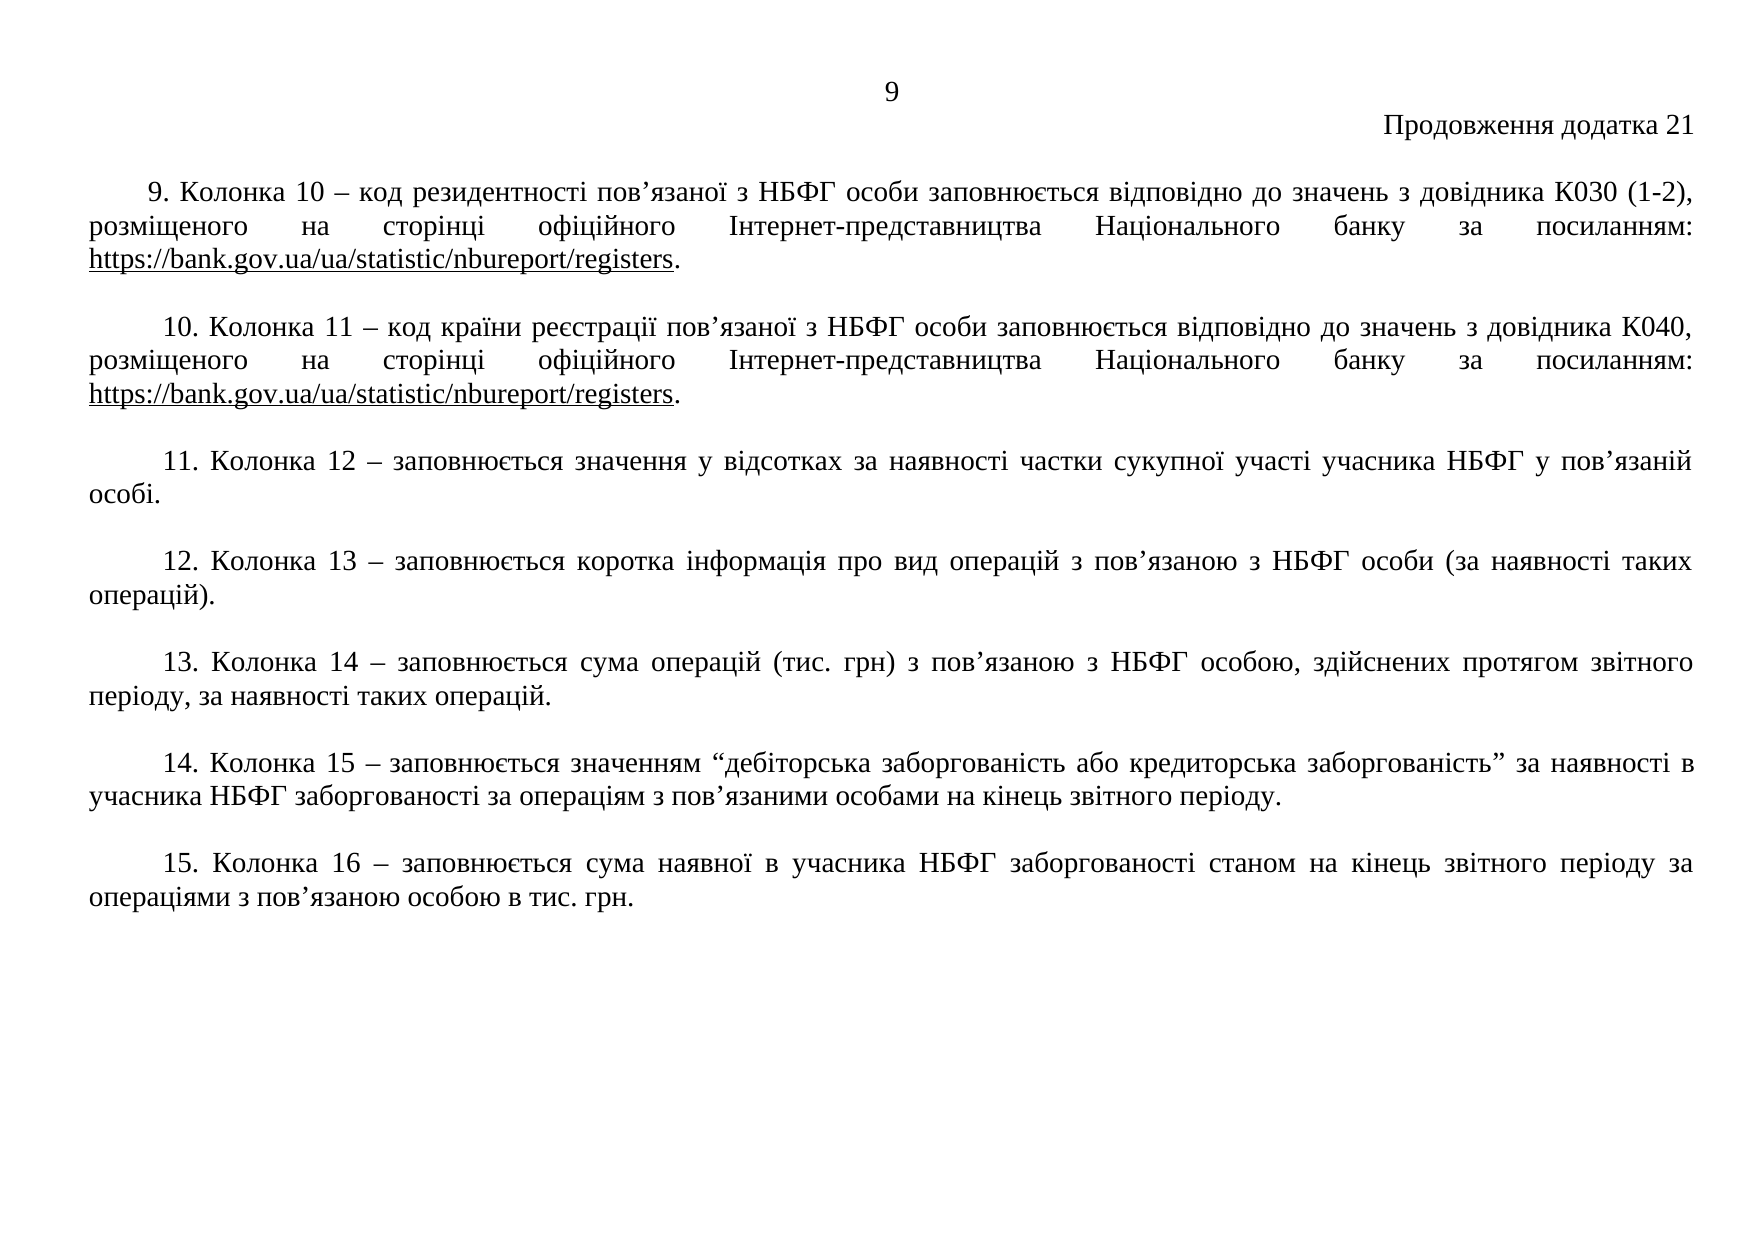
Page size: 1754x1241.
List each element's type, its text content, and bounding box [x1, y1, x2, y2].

list 13. Колонка 14 – заповнюється сума операцій (тис. грн) з пов’язаною з НБФГ особою, здійснених протягом звітного періоду, за наявності таких операцій. [89, 644, 1695, 711]
list 14. Колонка 15 – заповнюється значенням “дебіторська заборгованість або кредиторська заборгованість” за наявності в учасника НБФГ заборгованості за операціям з пов’язаними особами на кінець звітного періоду. [89, 745, 1695, 812]
list 12. Колонка 13 – заповнюється коротка інформація про вид операцій з пов’язаною з НБФГ особи (за наявності таких операцій). [89, 543, 1695, 611]
list 10. Колонка 11 – код країни реєстрації пов’язаної з НБФГ особи заповнюється відповідно до значень з довідника К040, розміщеного на сторінці офіційного Інтернет-представництва Національного банку за посиланням: https://bank.gov.ua/ua/statistic/nbureport/registers. [89, 309, 1695, 409]
list 9. Колонка 10 – код резидентності пов’язаної з НБФГ особи заповнюється відповідно до значень з довідника К030 (1-2), розміщеного на сторінці офіційного Інтернет-представництва Національного банку за посиланням: https://bank.gov.ua/ua/statistic/nbureport/registers. [89, 174, 1695, 275]
list 15. Колонка 16 – заповнюється сума наявної в учасника НБФГ заборгованості станом на кінець звітного періоду за операціями з пов’язаною особою в тис. грн. [89, 845, 1695, 912]
list 11. Колонка 12 – заповнюється значення у відсотках за наявності частки сукупної участі учасника НБФГ у пов’язаній особі. [89, 443, 1695, 510]
